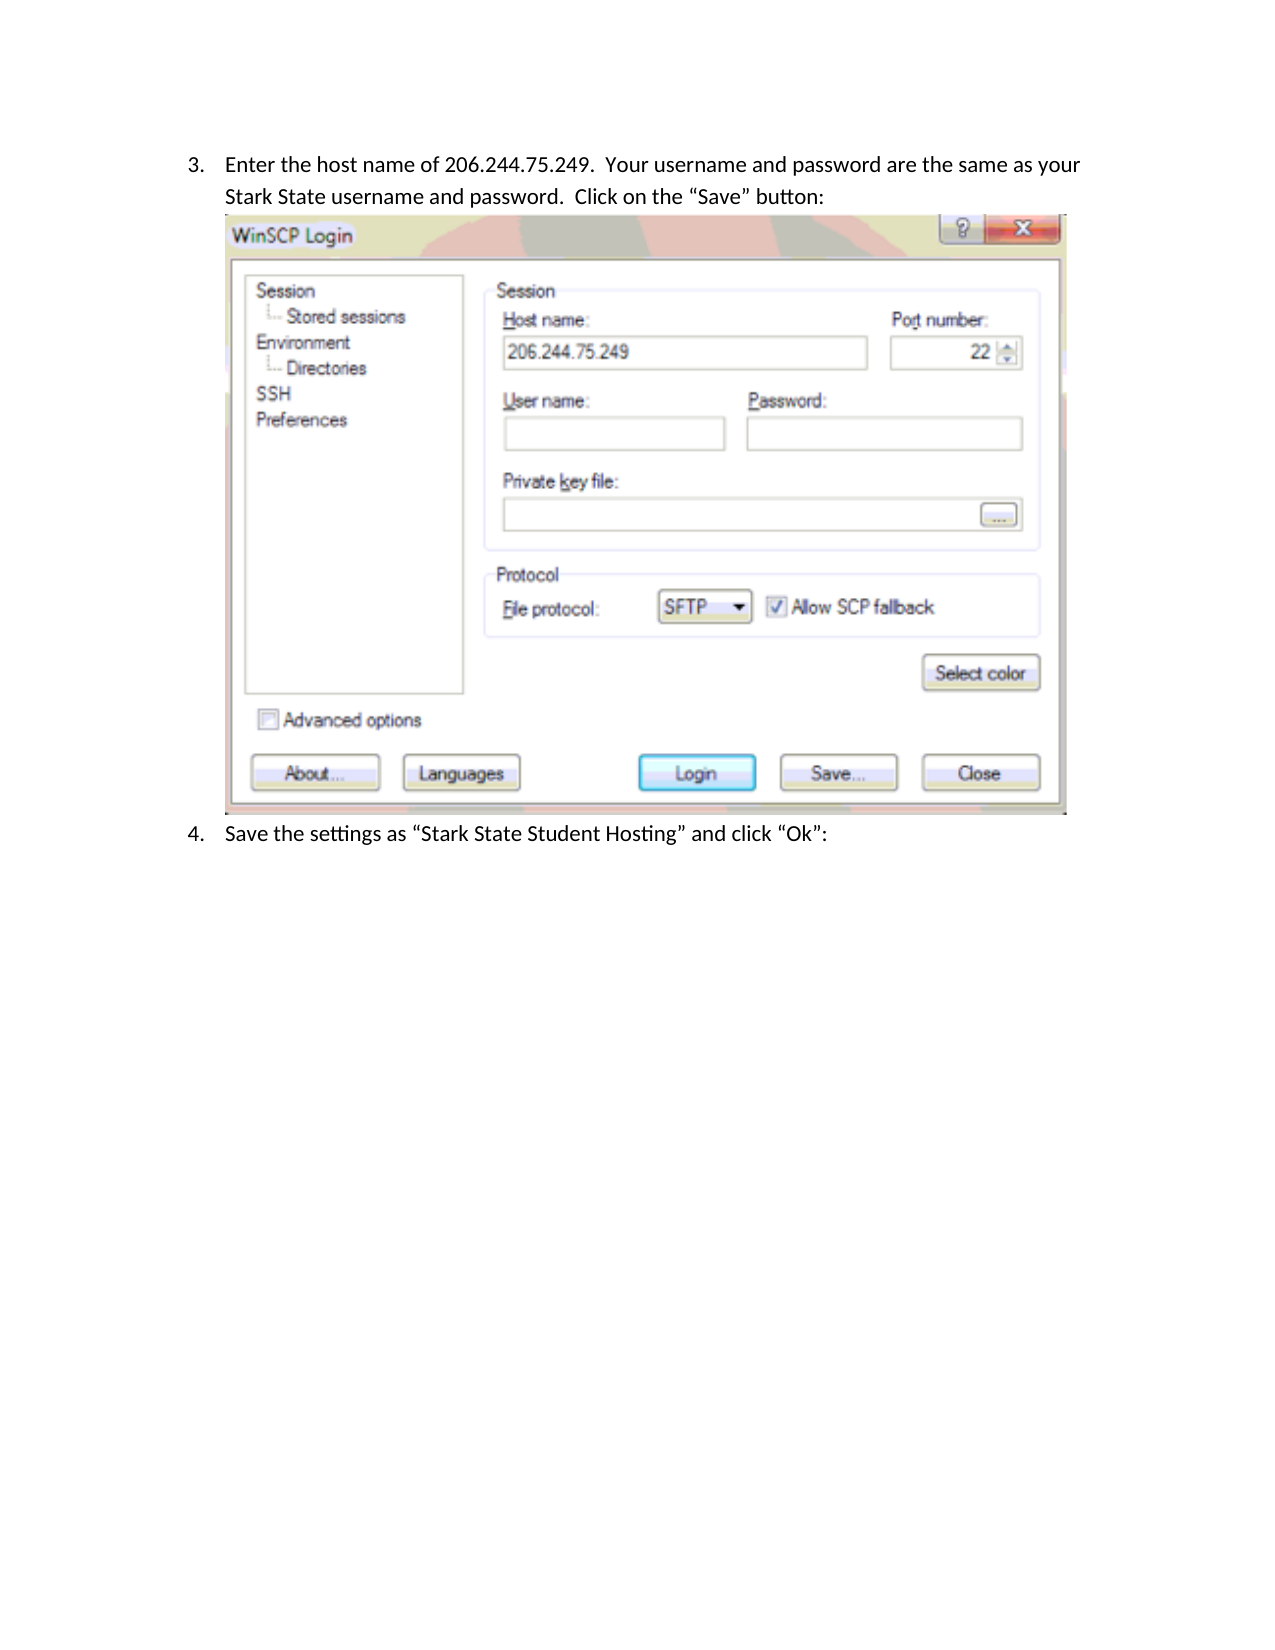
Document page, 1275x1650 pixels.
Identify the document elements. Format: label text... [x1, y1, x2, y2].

list Save the settings as “Stark State Student Hosting” and click “Ok”: [187, 819, 1125, 911]
picture [225, 214, 1067, 815]
